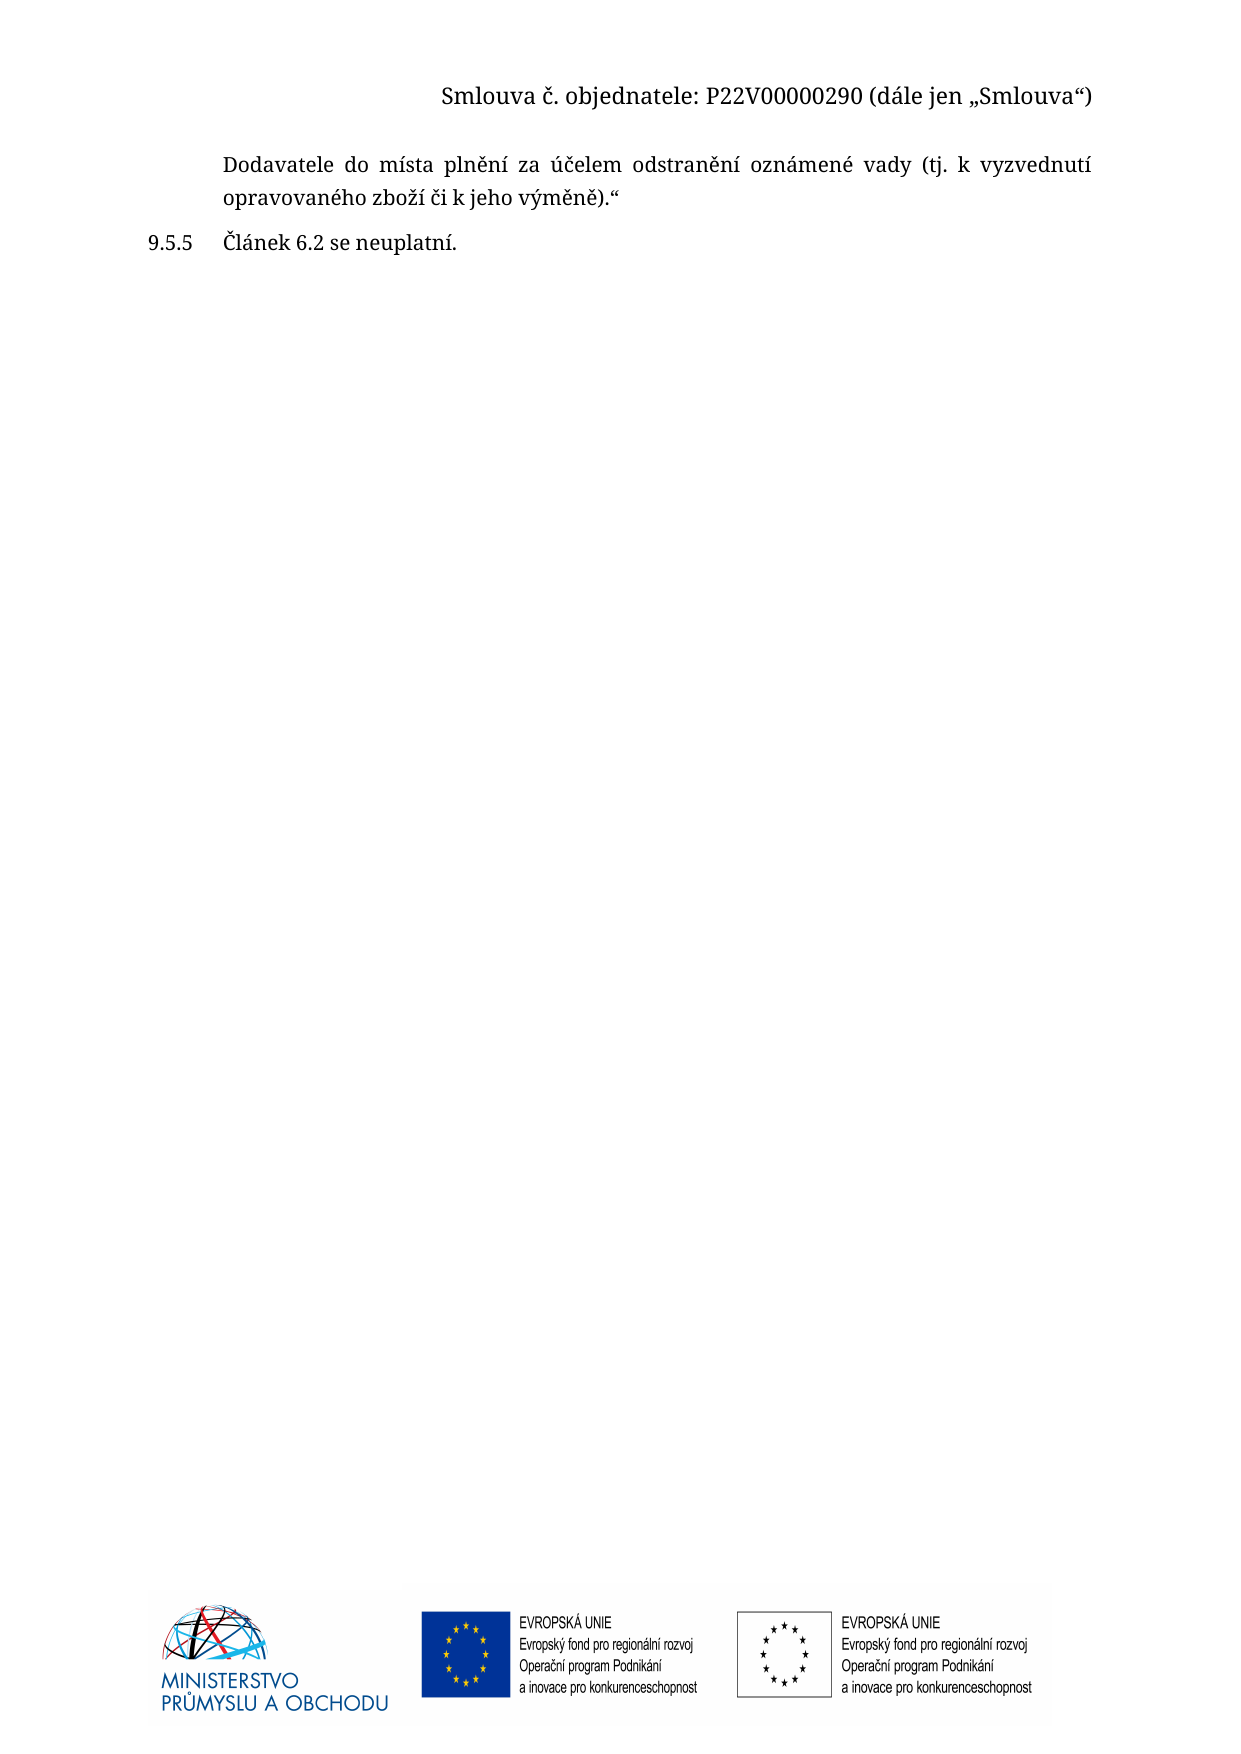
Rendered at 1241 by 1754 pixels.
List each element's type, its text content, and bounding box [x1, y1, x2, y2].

picture [147, 1583, 1053, 1726]
list Článek 6.2 se neuplatní. [148, 228, 1093, 256]
